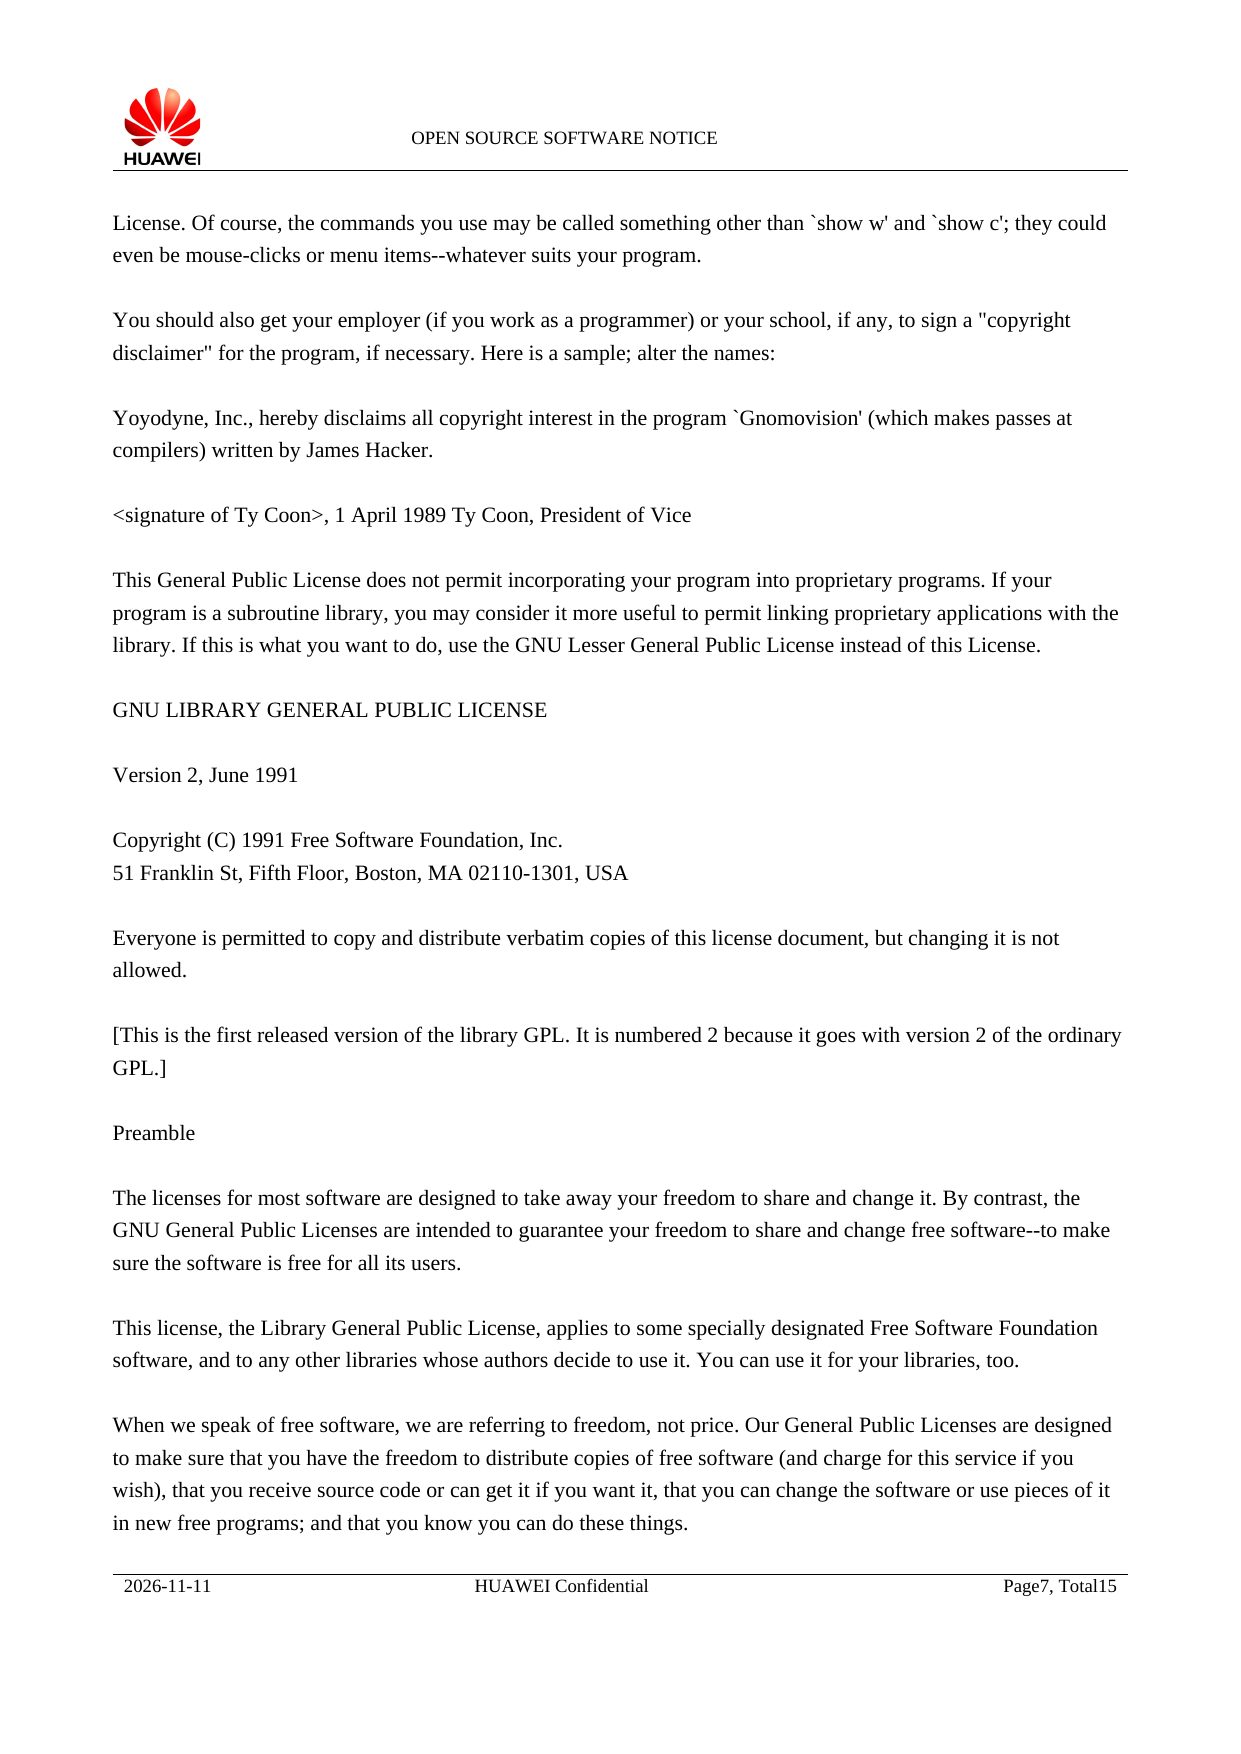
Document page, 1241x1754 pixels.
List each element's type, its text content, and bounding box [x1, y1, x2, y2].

picture [124, 88, 201, 165]
